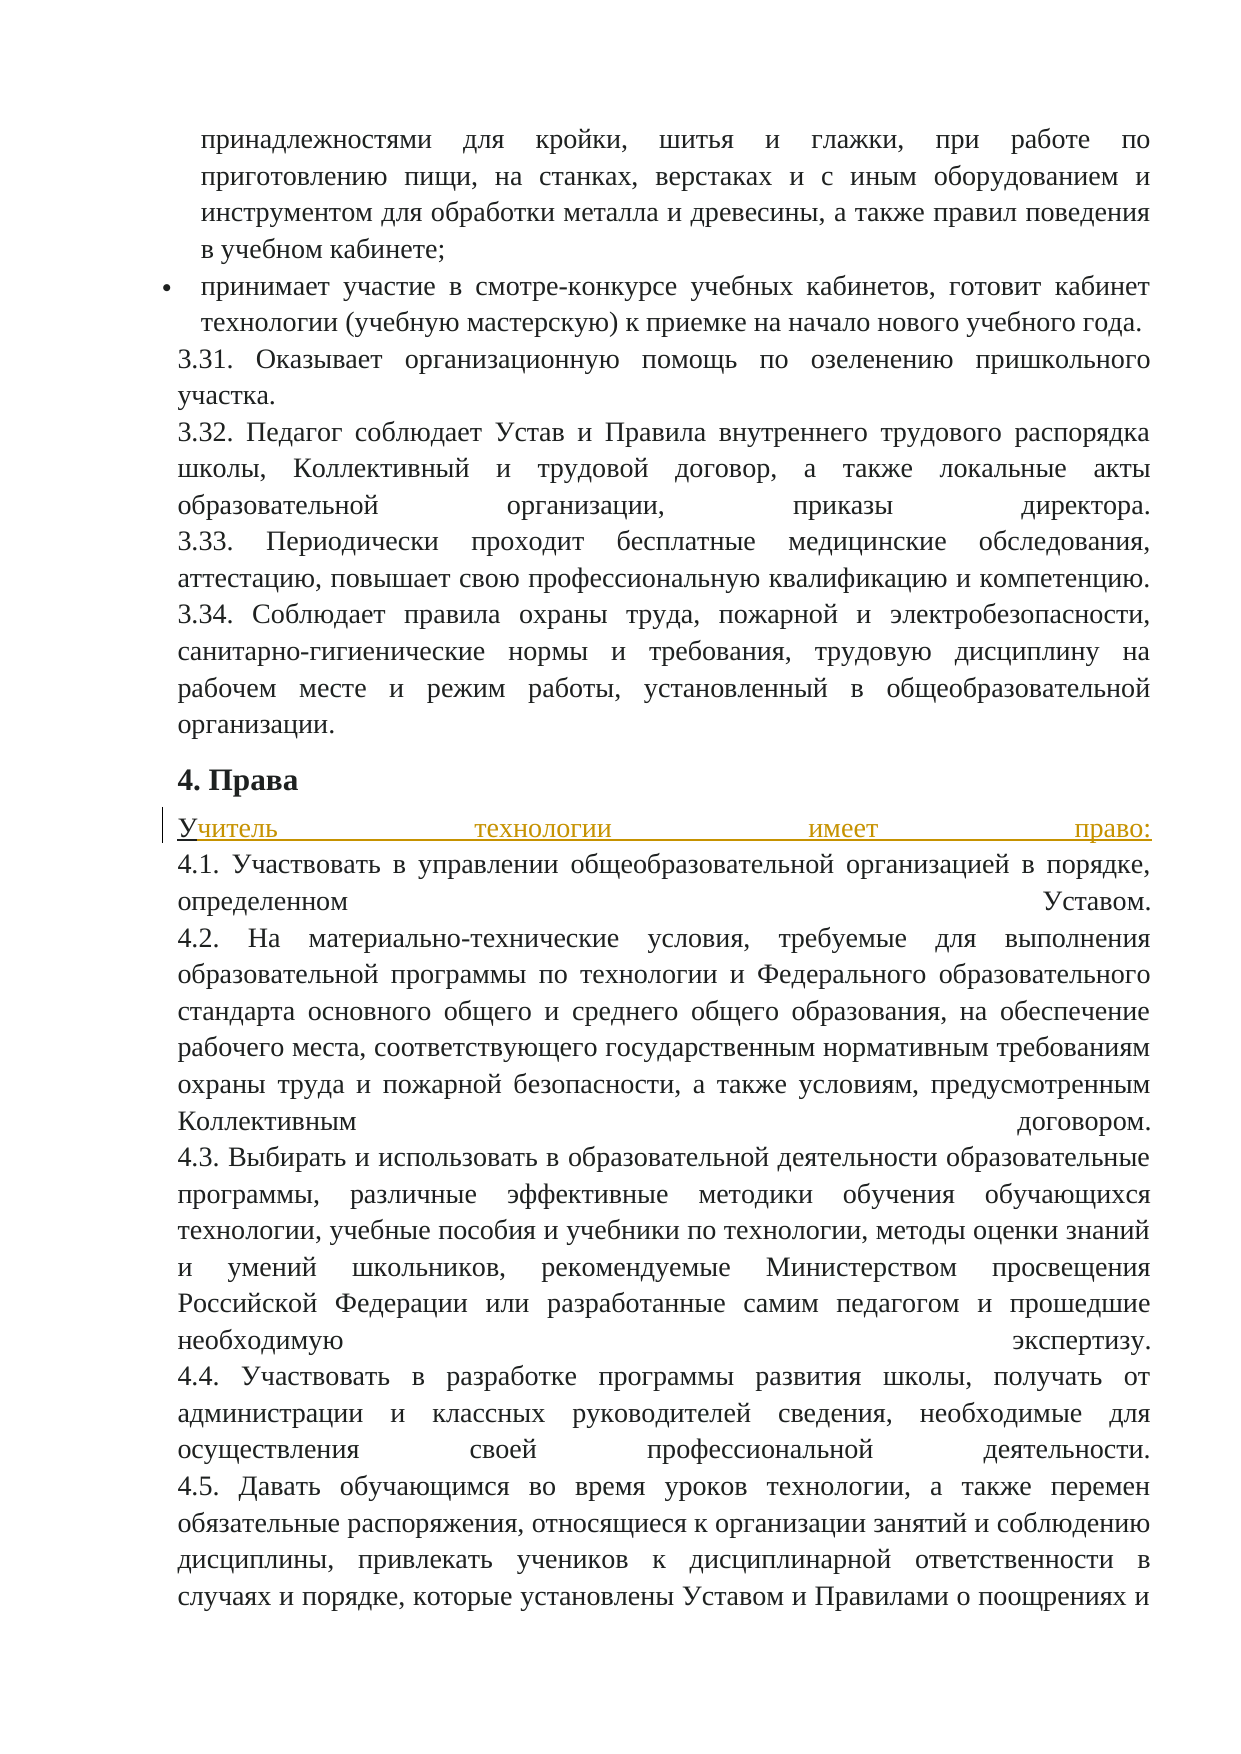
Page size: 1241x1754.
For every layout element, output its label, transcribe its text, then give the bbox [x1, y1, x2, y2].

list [163, 118, 1152, 264]
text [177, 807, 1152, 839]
text 4. Права [177, 758, 1152, 797]
text 3.31. Оказывает организационную помощь по озеленению пришкольного участка. 3.32. Педагог соблюдает Устав и Правила внутреннего трудового распорядка школы, Коллективный и трудовой договор, а также локальные акты образовательной организации, приказы директора. 3.33. Периодически проходит бесплатные медицинские обследования, аттестацию, повышает свою профессиональную квалификацию и компетенцию. 3.34. Соблюдает правила охраны труда, пожарной и электробезопасности, санитарно-гигиенические нормы и требования, трудовую дисциплину на рабочем месте и режим работы, установленный в общеобразовательной организации. [177, 337, 1152, 740]
list принимает участие в смотре-конкурсе учебных кабинетов, готовит кабинет технологии (учебную мастерскую) к приемке на начало нового учебного года. [163, 264, 1152, 337]
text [177, 841, 1152, 1611]
